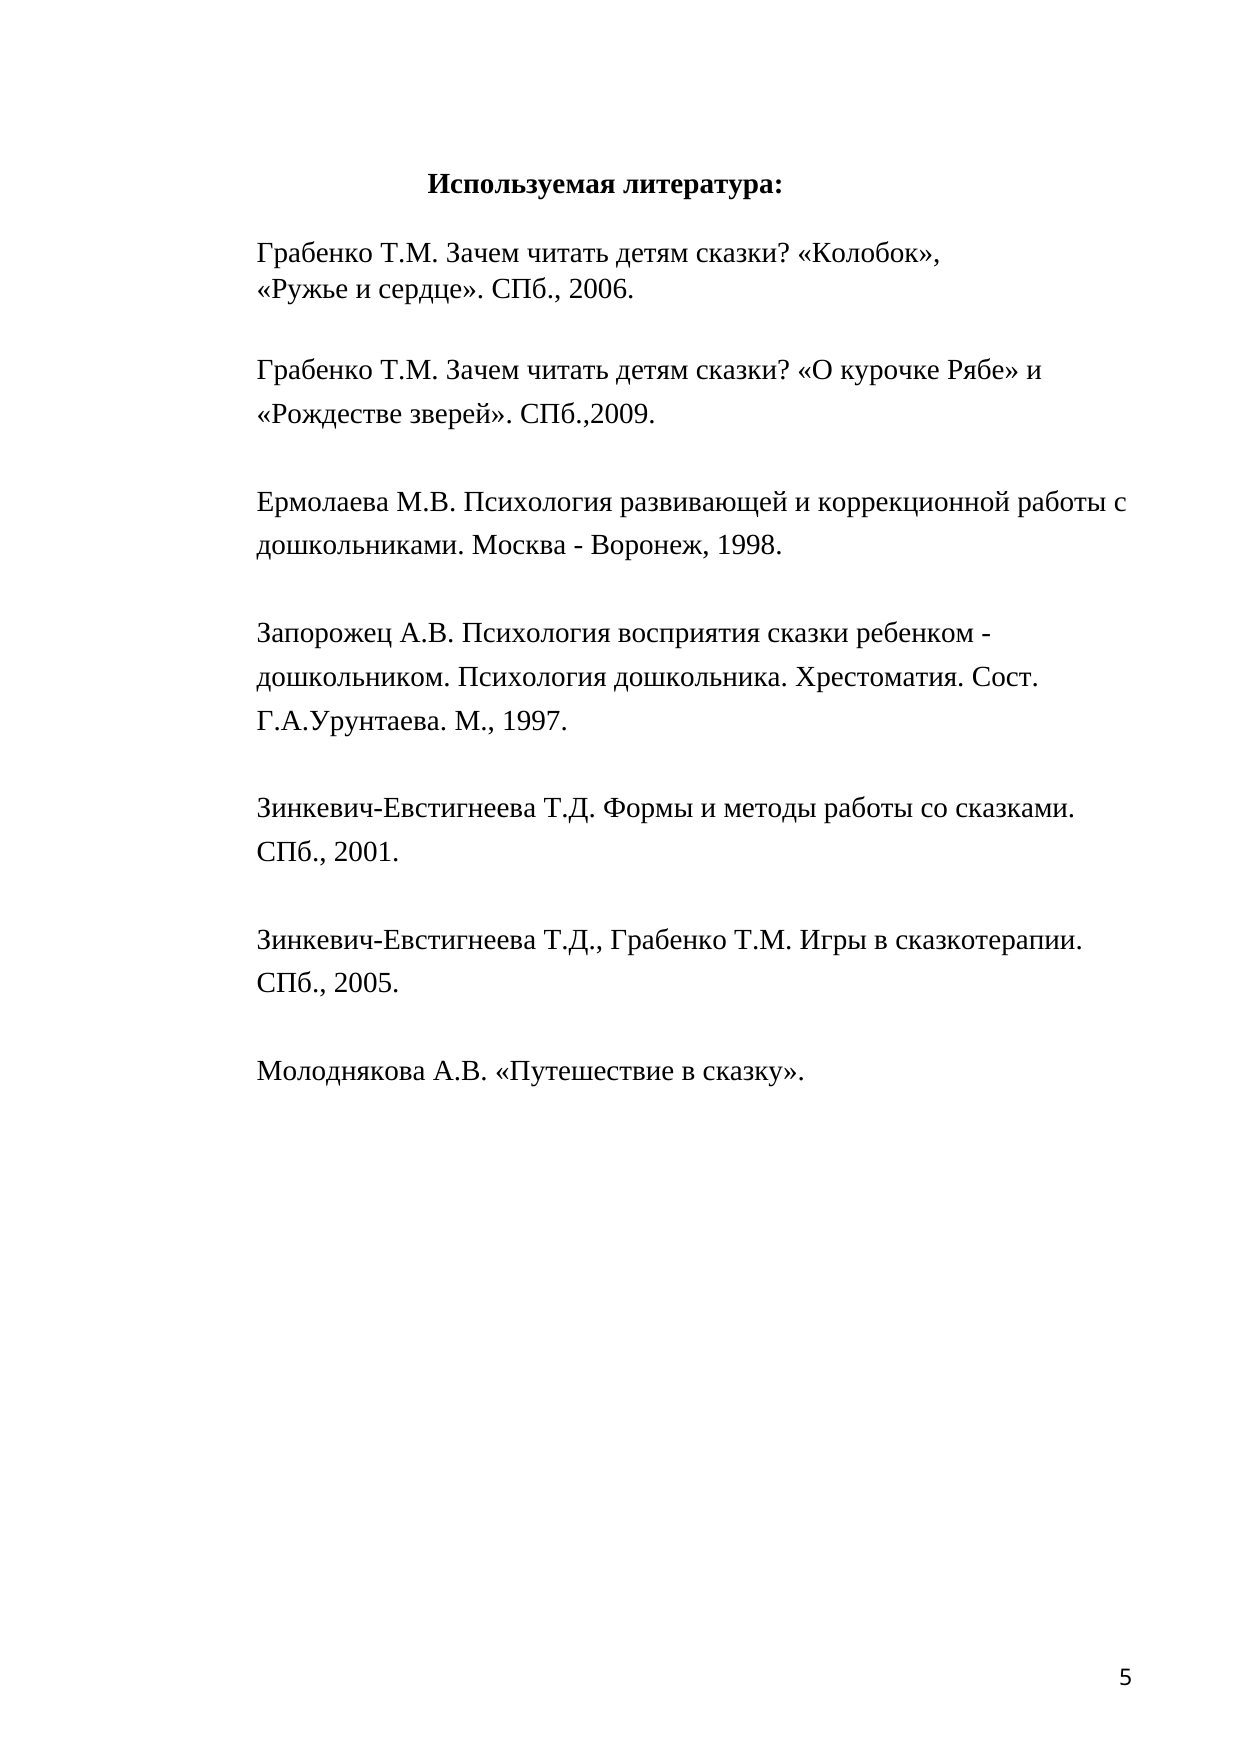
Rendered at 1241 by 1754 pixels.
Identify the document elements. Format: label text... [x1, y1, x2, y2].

text «Ружье и сердце». СПб., 2006. [256, 274, 1152, 305]
text Ермолаева М.В. Психология развивающей и коррекционной работы с дошкольниками. Москва - Воронеж, 1998. [256, 476, 1152, 563]
text Грабенко Т.М. Зачем читать детям сказки? «Колобок», [256, 237, 1152, 269]
text Грабенко Т.М. Зачем читать детям сказки? «О курочке Рябе» и «Рождестве зверей». СПб.,2009. [256, 344, 1152, 432]
text Молоднякова А.В. «Путешествие в сказку». [256, 1055, 1152, 1086]
text Зинкевич-Евстигнеева Т.Д. Формы и методы работы со сказками. СПб., 2001. [256, 782, 1152, 870]
text Используемая литература: [427, 168, 1152, 199]
text Зинкевич-Евстигнеева Т.Д., Грабенко Т.М. Игры в сказкотерапии. СПб., 2005. [256, 914, 1152, 1002]
text Запорожец А.В. Психология восприятия сказки ребенком - дошкольником. Психология дошкольника. Хрестоматия. Сост. Г.А.Урунтаева. М., 1997. [256, 607, 1152, 739]
